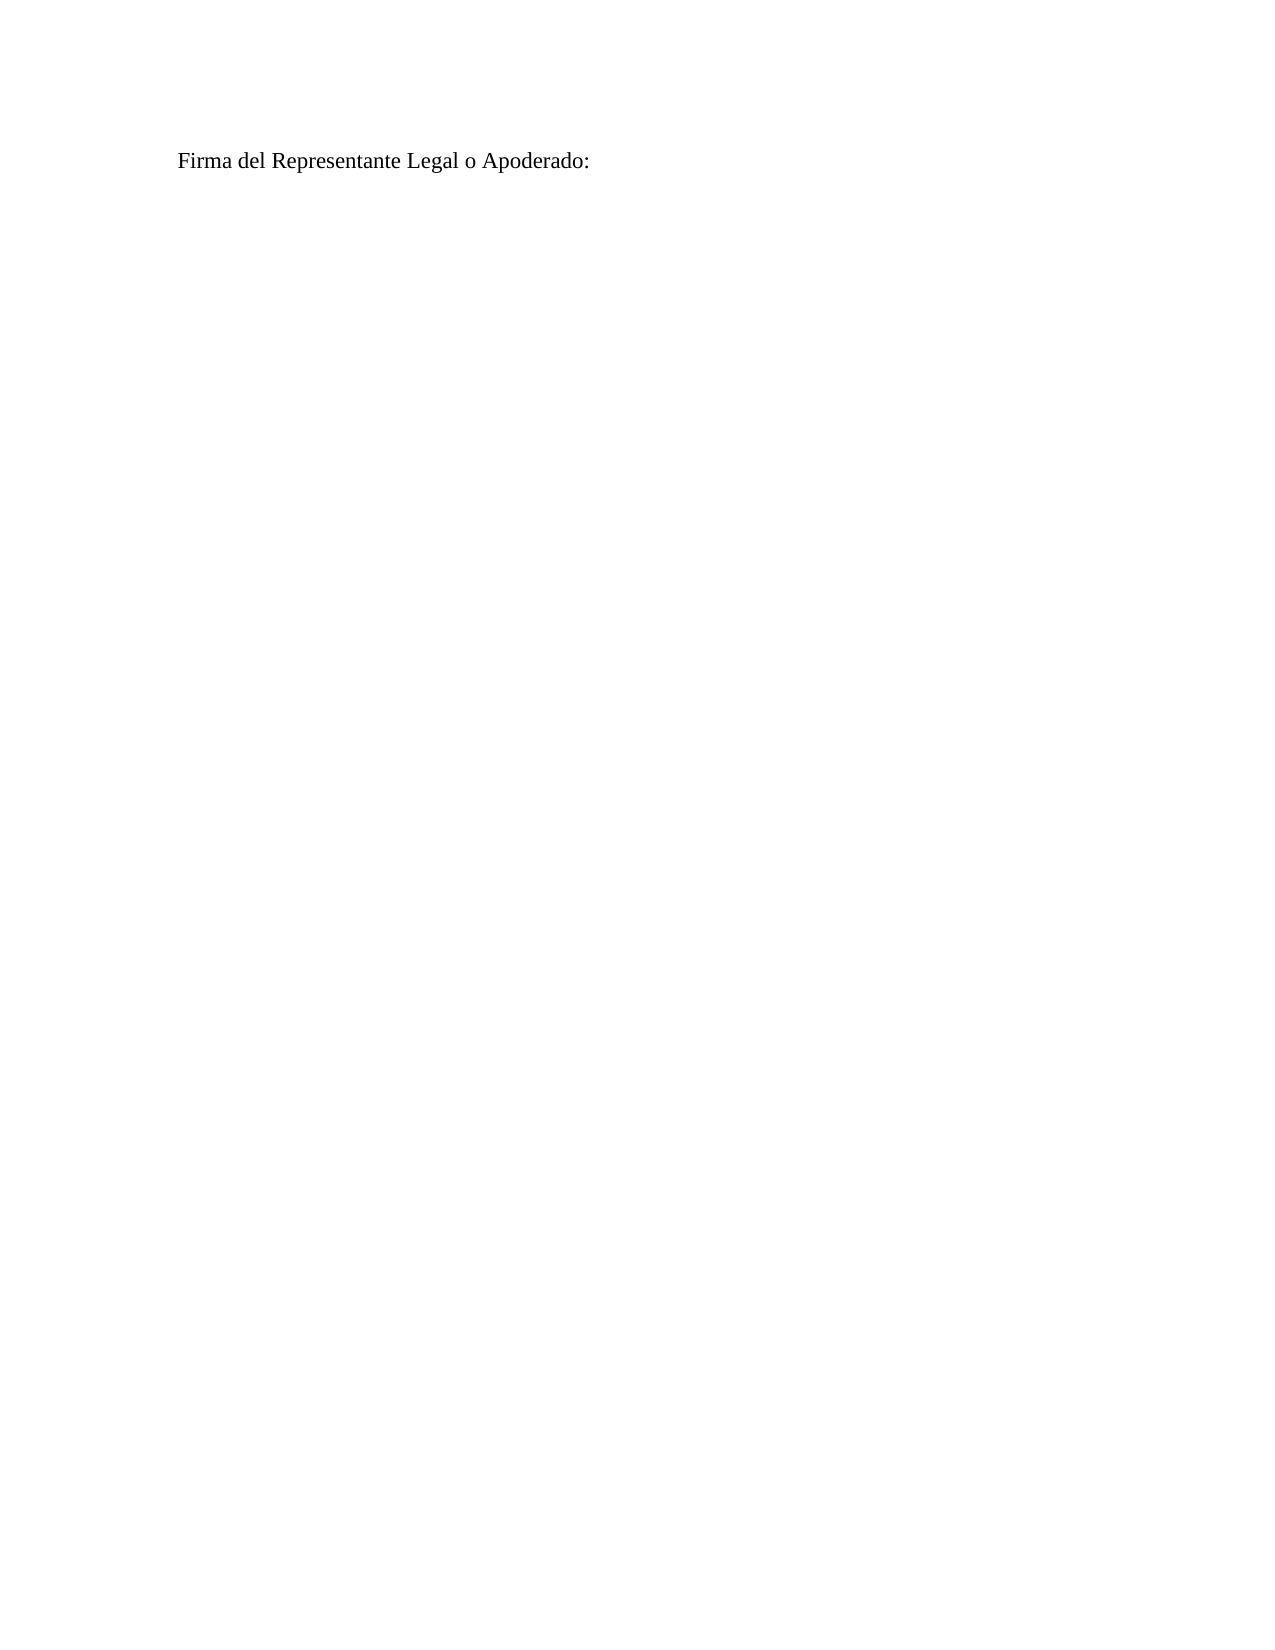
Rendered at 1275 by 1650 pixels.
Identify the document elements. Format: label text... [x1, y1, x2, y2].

text Firma del Representante Legal o Apoderado: [177, 148, 1098, 174]
